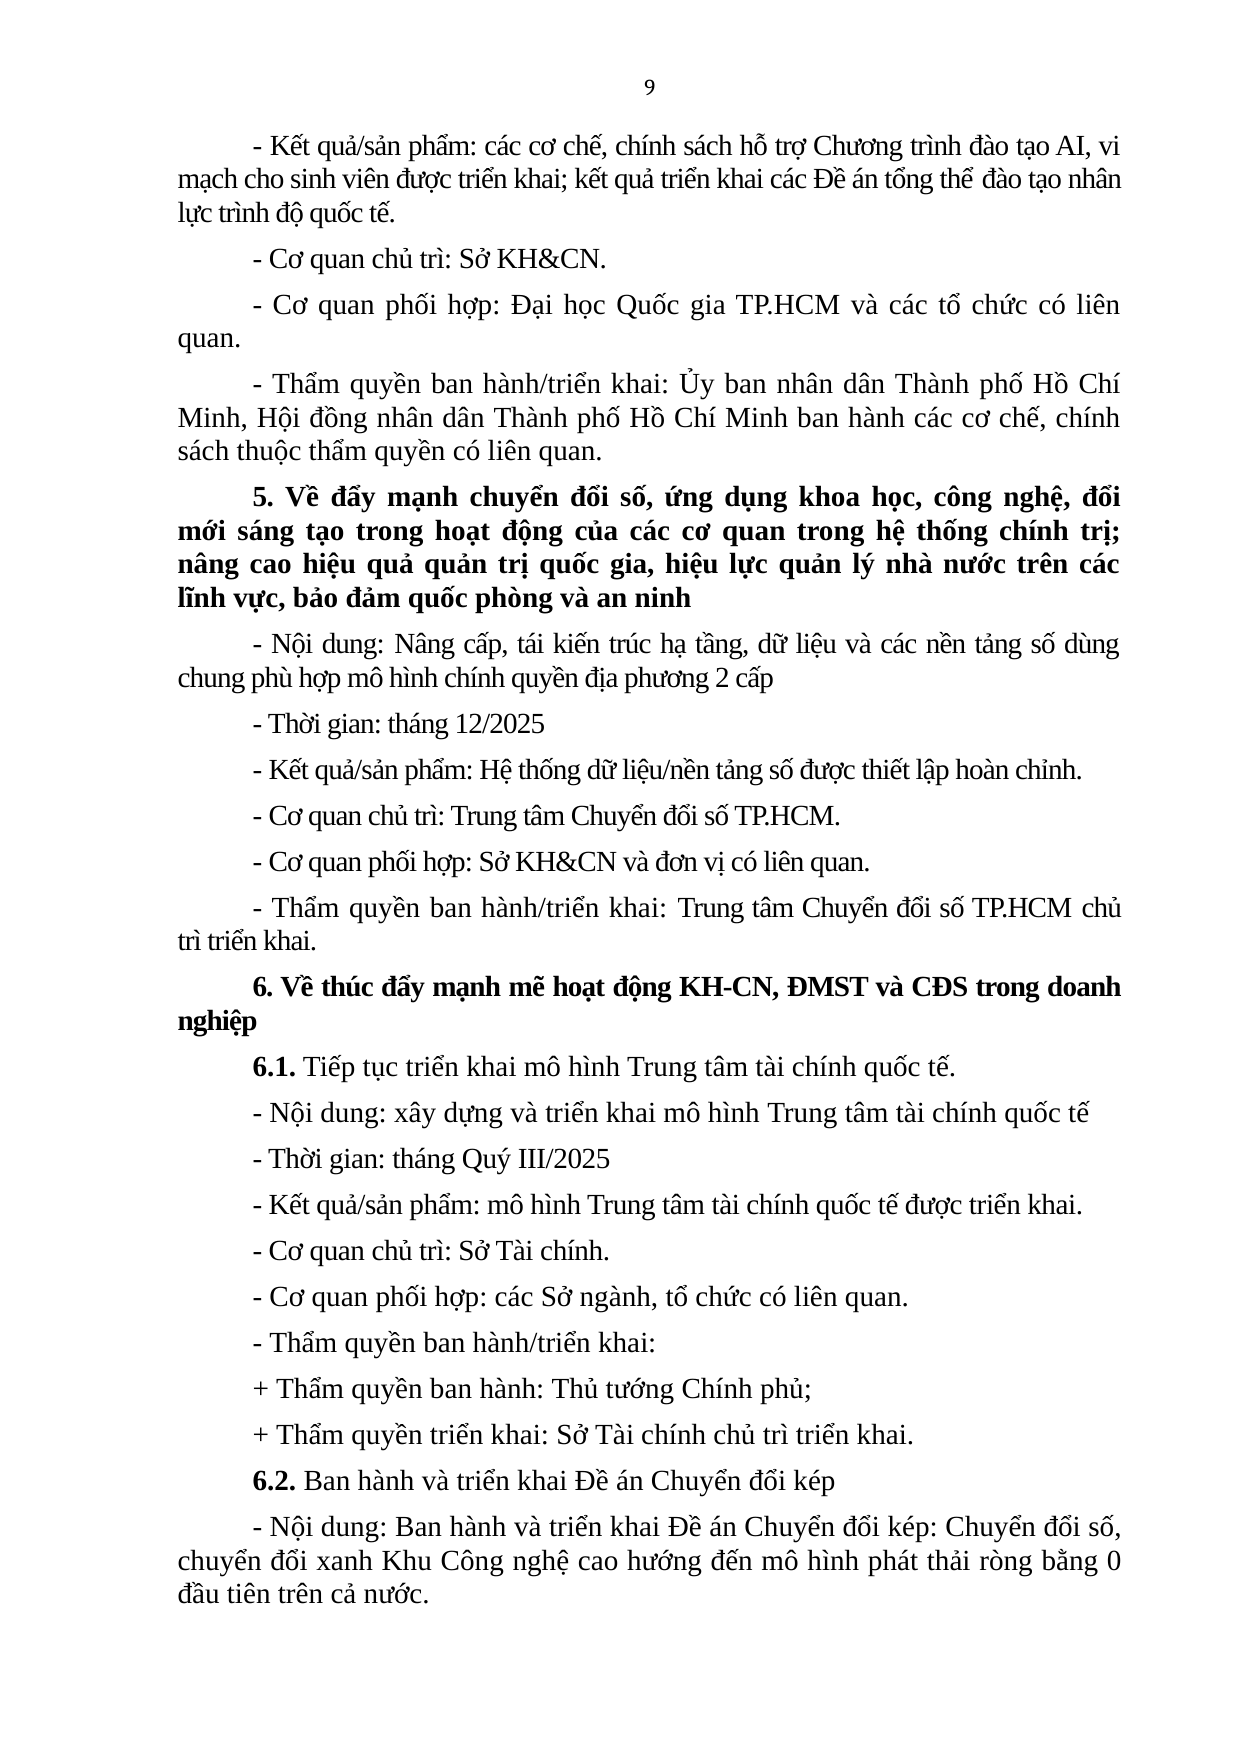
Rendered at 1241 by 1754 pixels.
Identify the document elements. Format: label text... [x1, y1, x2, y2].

text - Kết quả/sản phẩm: mô hình Trung tâm tài chính quốc tế được triển khai. [177, 1187, 1122, 1221]
text - Cơ quan phối hợp: Đại học Quốc gia TP.HCM và các tổ chức có liên quan. [177, 287, 1122, 354]
text - Thẩm quyền ban hành/triển khai: Trung tâm Chuyển đổi số TP.HCM chủ trì triển khai. [177, 890, 1122, 957]
text - Thời gian: tháng Quý III/2025 [177, 1141, 1122, 1175]
text - Thẩm quyền ban hành/triển khai: Ủy ban nhân dân Thành phố Hồ Chí Minh, Hội đồng nhân dân Thành phố Hồ Chí Minh ban hành các cơ chế, chính sách thuộc thẩm quyền có liên quan. [177, 366, 1122, 467]
text 5. Về đẩy mạnh chuyển đổi số, ứng dụng khoa học, công nghệ, đổi mới sáng tạo trong hoạt động của các cơ quan trong hệ thống chính trị; nâng cao hiệu quả quản trị quốc gia, hiệu lực quản lý nhà nước trên các lĩnh vực, bảo đảm quốc phòng và an ninh [177, 479, 1122, 614]
text 6. Về thúc đẩy mạnh mẽ hoạt động KH-CN, ĐMST và CĐS trong doanh nghiệp [177, 969, 1122, 1037]
text 6.1. Tiếp tục triển khai mô hình Trung tâm tài chính quốc tế. [177, 1049, 1122, 1083]
text - Nội dung: Ban hành và triển khai Đề án Chuyển đổi kép: Chuyển đổi số, chuyển đổi xanh Khu Công nghệ cao hướng đến mô hình phát thải ròng bằng 0 đầu tiên trên cả nước. [177, 1509, 1122, 1610]
text - Cơ quan chủ trì: Sở KH&CN. [177, 241, 1122, 274]
text + Thẩm quyền ban hành: Thủ tướng Chính phủ; [177, 1371, 1122, 1405]
text + Thẩm quyền triển khai: Sở Tài chính chủ trì triển khai. [177, 1417, 1122, 1451]
text - Cơ quan chủ trì: Trung tâm Chuyển đổi số TP.HCM. [177, 798, 1122, 831]
text - Nội dung: xây dựng và triển khai mô hình Trung tâm tài chính quốc tế [177, 1095, 1122, 1129]
text - Thẩm quyền ban hành/triển khai: [177, 1325, 1122, 1359]
text - Thời gian: tháng 12/2025 [177, 706, 1122, 739]
text - Cơ quan chủ trì: Sở Tài chính. [177, 1233, 1122, 1267]
text - Cơ quan phối hợp: Sở KH&CN và đơn vị có liên quan. [177, 844, 1122, 877]
text - Nội dung: Nâng cấp, tái kiến trúc hạ tầng, dữ liệu và các nền tảng số dùng chung phù hợp mô hình chính quyền địa phương 2 cấp [177, 626, 1122, 693]
text 6.2. Ban hành và triển khai Đề án Chuyển đổi kép [177, 1463, 1122, 1497]
text - Kết quả/sản phẩm: Hệ thống dữ liệu/nền tảng số được thiết lập hoàn chỉnh. [177, 752, 1122, 785]
text - Kết quả/sản phẩm: các cơ chế, chính sách hỗ trợ Chương trình đào tạo AI, vi mạch cho sinh viên được triển khai; kết quả triển khai các Đề án tổng thể đào tạo nhân lực trình độ quốc tế. [177, 128, 1122, 228]
text - Cơ quan phối hợp: các Sở ngành, tổ chức có liên quan. [177, 1279, 1122, 1313]
